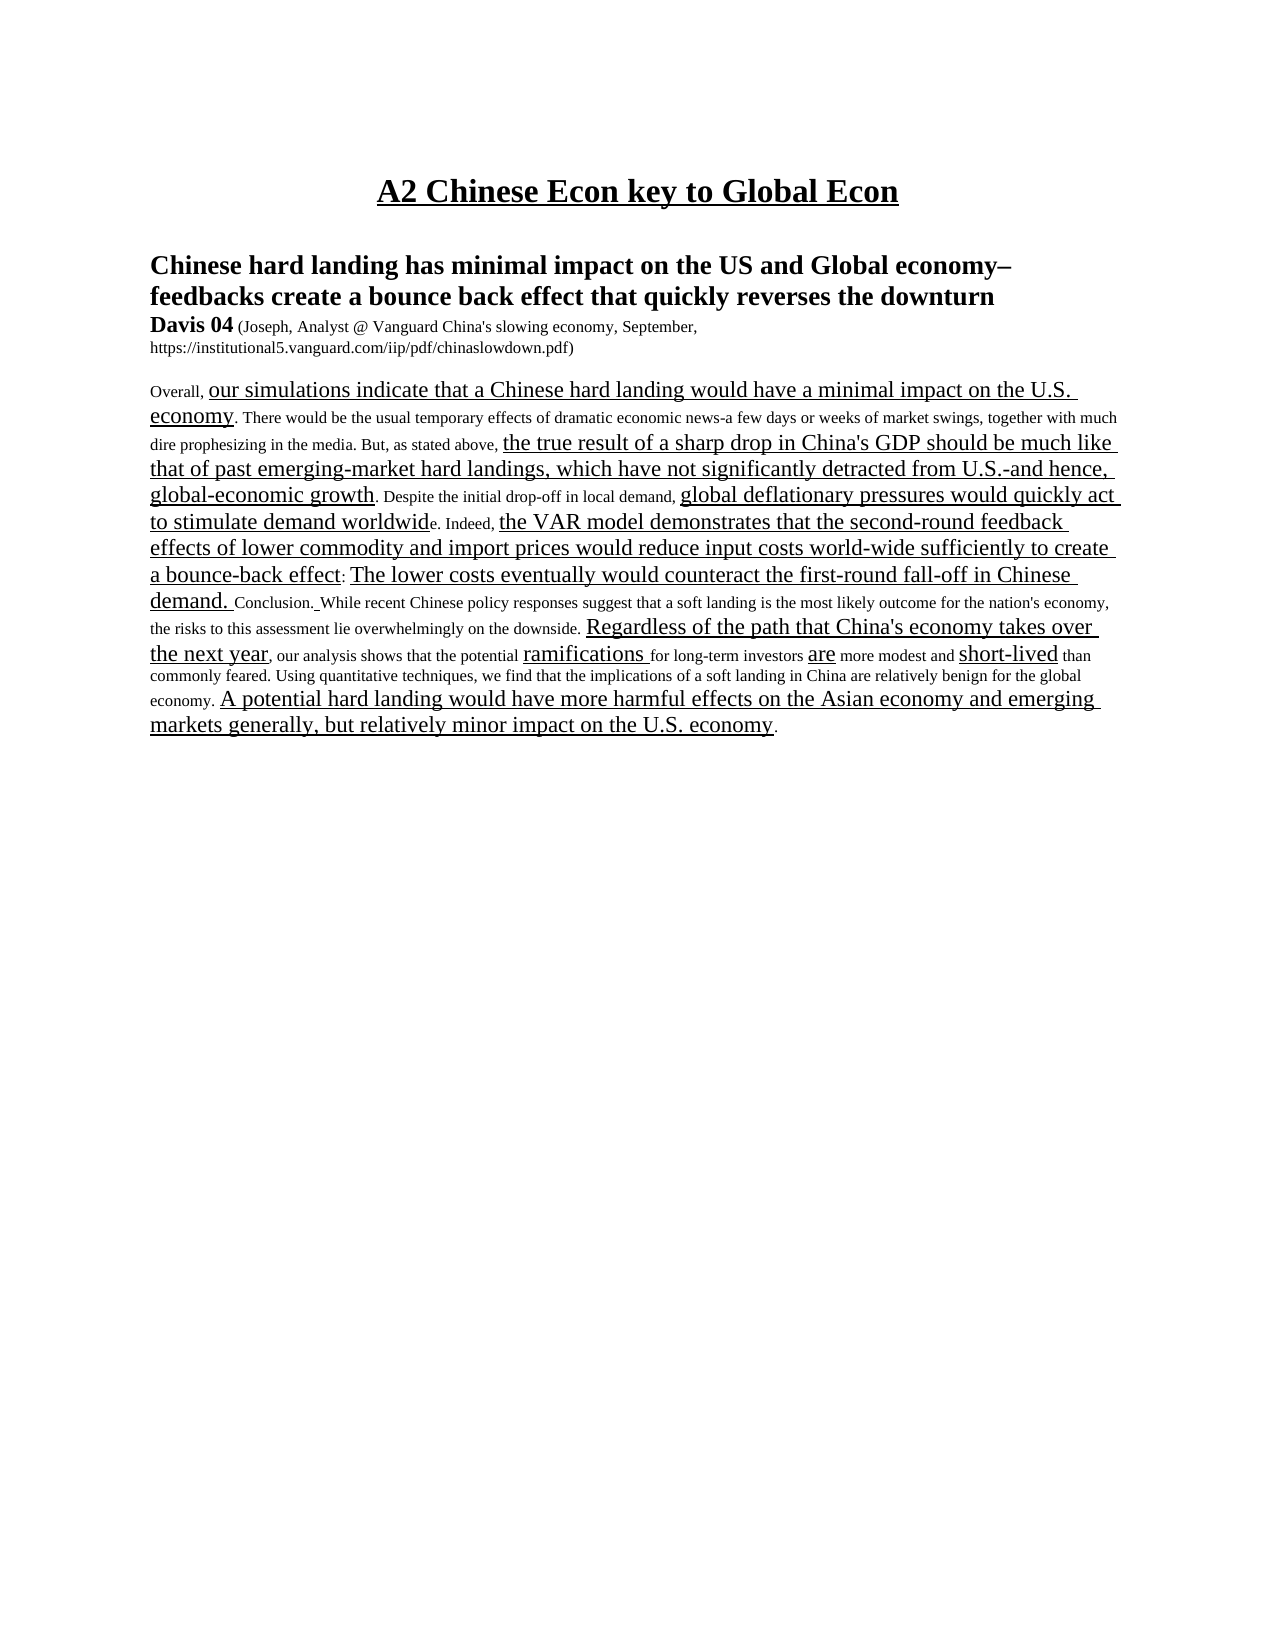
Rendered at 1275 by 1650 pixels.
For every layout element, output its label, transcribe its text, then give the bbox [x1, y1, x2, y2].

subtitle Chinese hard landing has minimal impact on the US and Global economy– feedbacks create a bounce back effect that quickly reverses the downturn [150, 249, 1125, 311]
subtitle A2 Chinese Econ key to Global Econ [150, 171, 1125, 209]
text Davis 04 (Joseph, Analyst @ Vanguard China's slowing economy, September, https://institutional5.vanguard.com/iip/pdf/chinaslowdown.pdf) [150, 311, 1125, 357]
text Overall, our simulations indicate that a Chinese hard landing would have a minimal impact on the U.S. economy. There would be the usual temporary effects of dramatic economic news-a few days or weeks of market swings, together with much dire prophesizing in the media. But, as stated above, the true result of a sharp drop in China's GDP should be much like that of past emerging-market hard landings, which have not significantly detracted from U.S.-and hence, global-economic growth. Despite the initial drop-off in local demand, global deflationary pressures would quickly act to stimulate demand worldwide. Indeed, the VAR model demonstrates that the second-round feedback effects of lower commodity and import prices would reduce input costs world-wide sufficiently to create a bounce-back effect: The lower costs eventually would counteract the first-round fall-off in Chinese demand. Conclusion. While recent Chinese policy responses suggest that a soft landing is the most likely outcome for the nation's economy, the risks to this assessment lie overwhelmingly on the downside. Regardless of the path that China's economy takes over the next year, our analysis shows that the potential ramifications for long-term investors are more modest and short-lived than commonly feared. Using quantitative techniques, we find that the implications of a soft landing in China are relatively benign for the global economy. A potential hard landing would have more harmful effects on the Asian economy and emerging markets generally, but relatively minor impact on the U.S. economy. [150, 376, 1125, 738]
